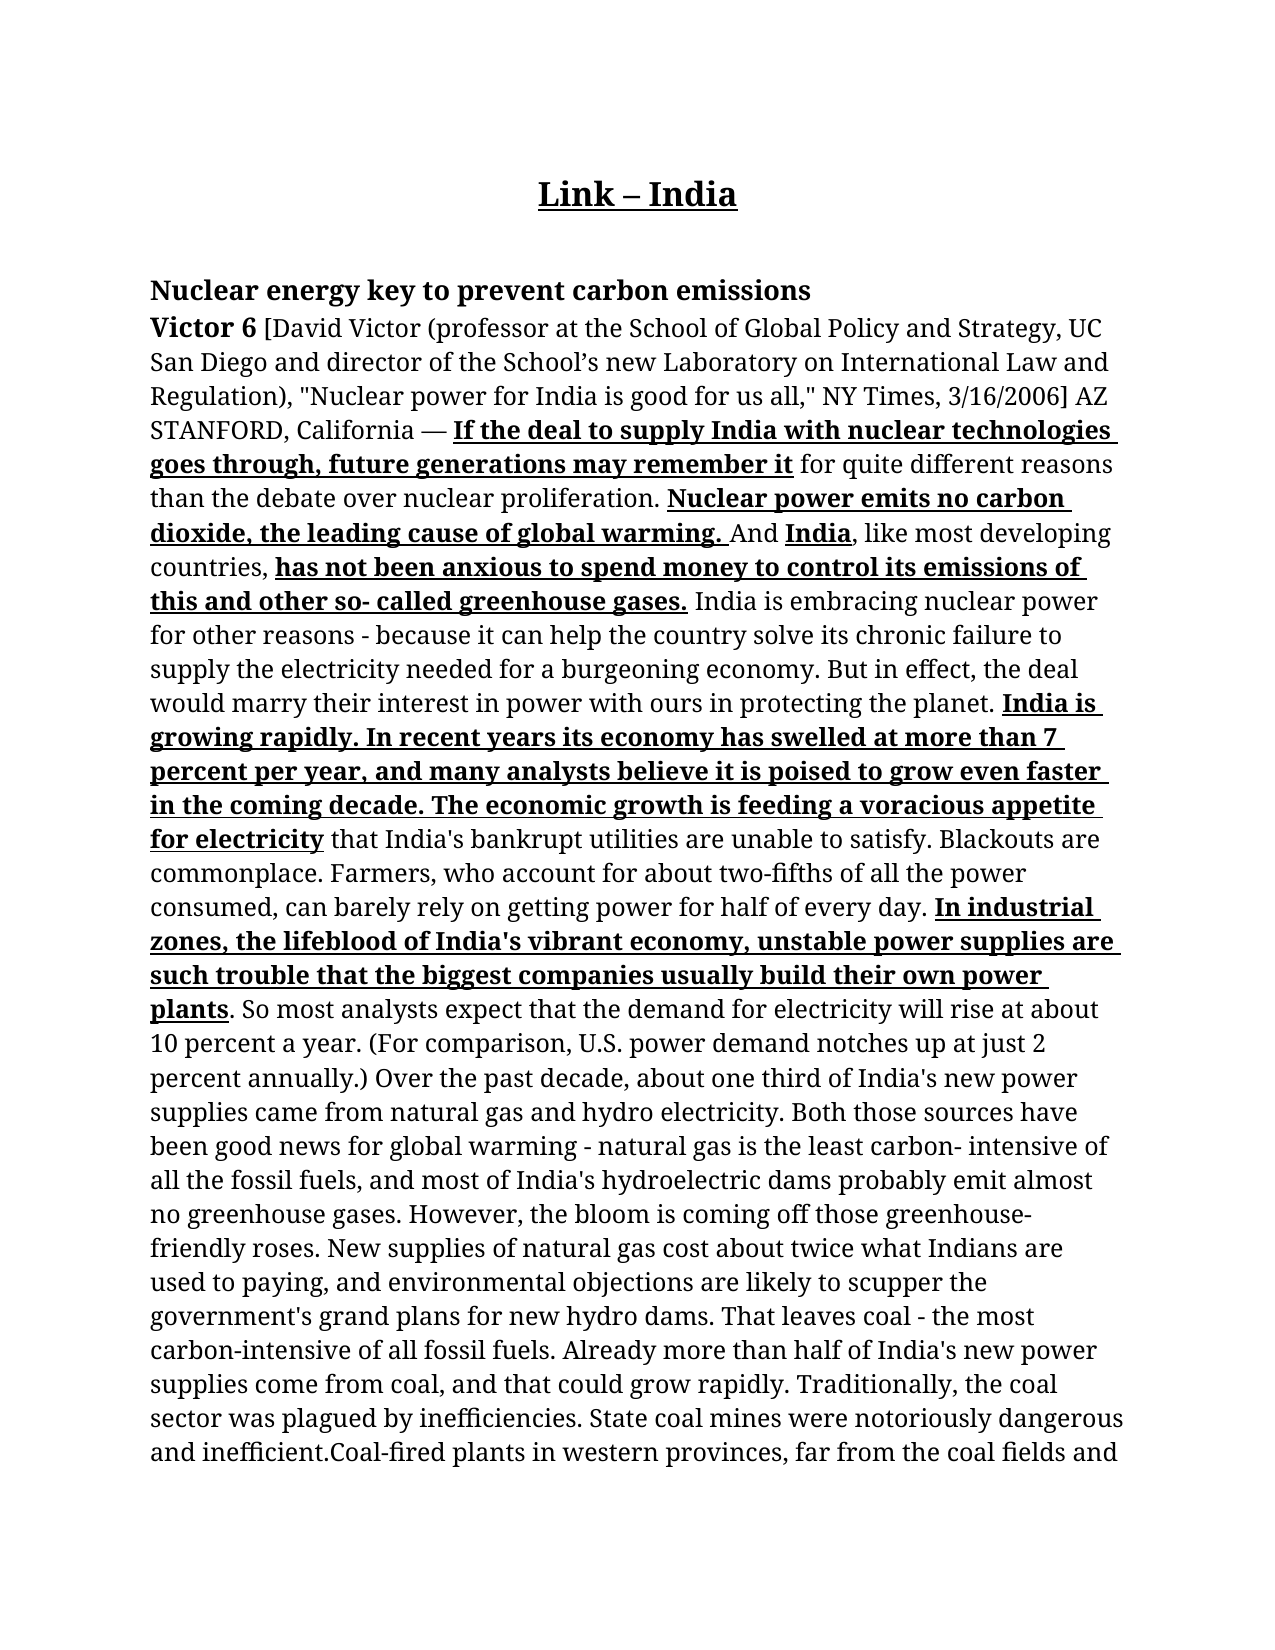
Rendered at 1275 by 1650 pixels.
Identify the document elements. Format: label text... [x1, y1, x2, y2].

subtitle Link – India [150, 171, 1125, 216]
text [150, 413, 1125, 1469]
text Victor 6 [David Victor (professor at the School of Global Policy and Strategy, UC San Diego and director of the School’s new Laboratory on International Law and Regulation), "Nuclear power for India is good for us all," NY Times, 3/16/2006] AZ [150, 308, 1125, 413]
subtitle Nuclear energy key to prevent carbon emissions [150, 271, 1125, 308]
